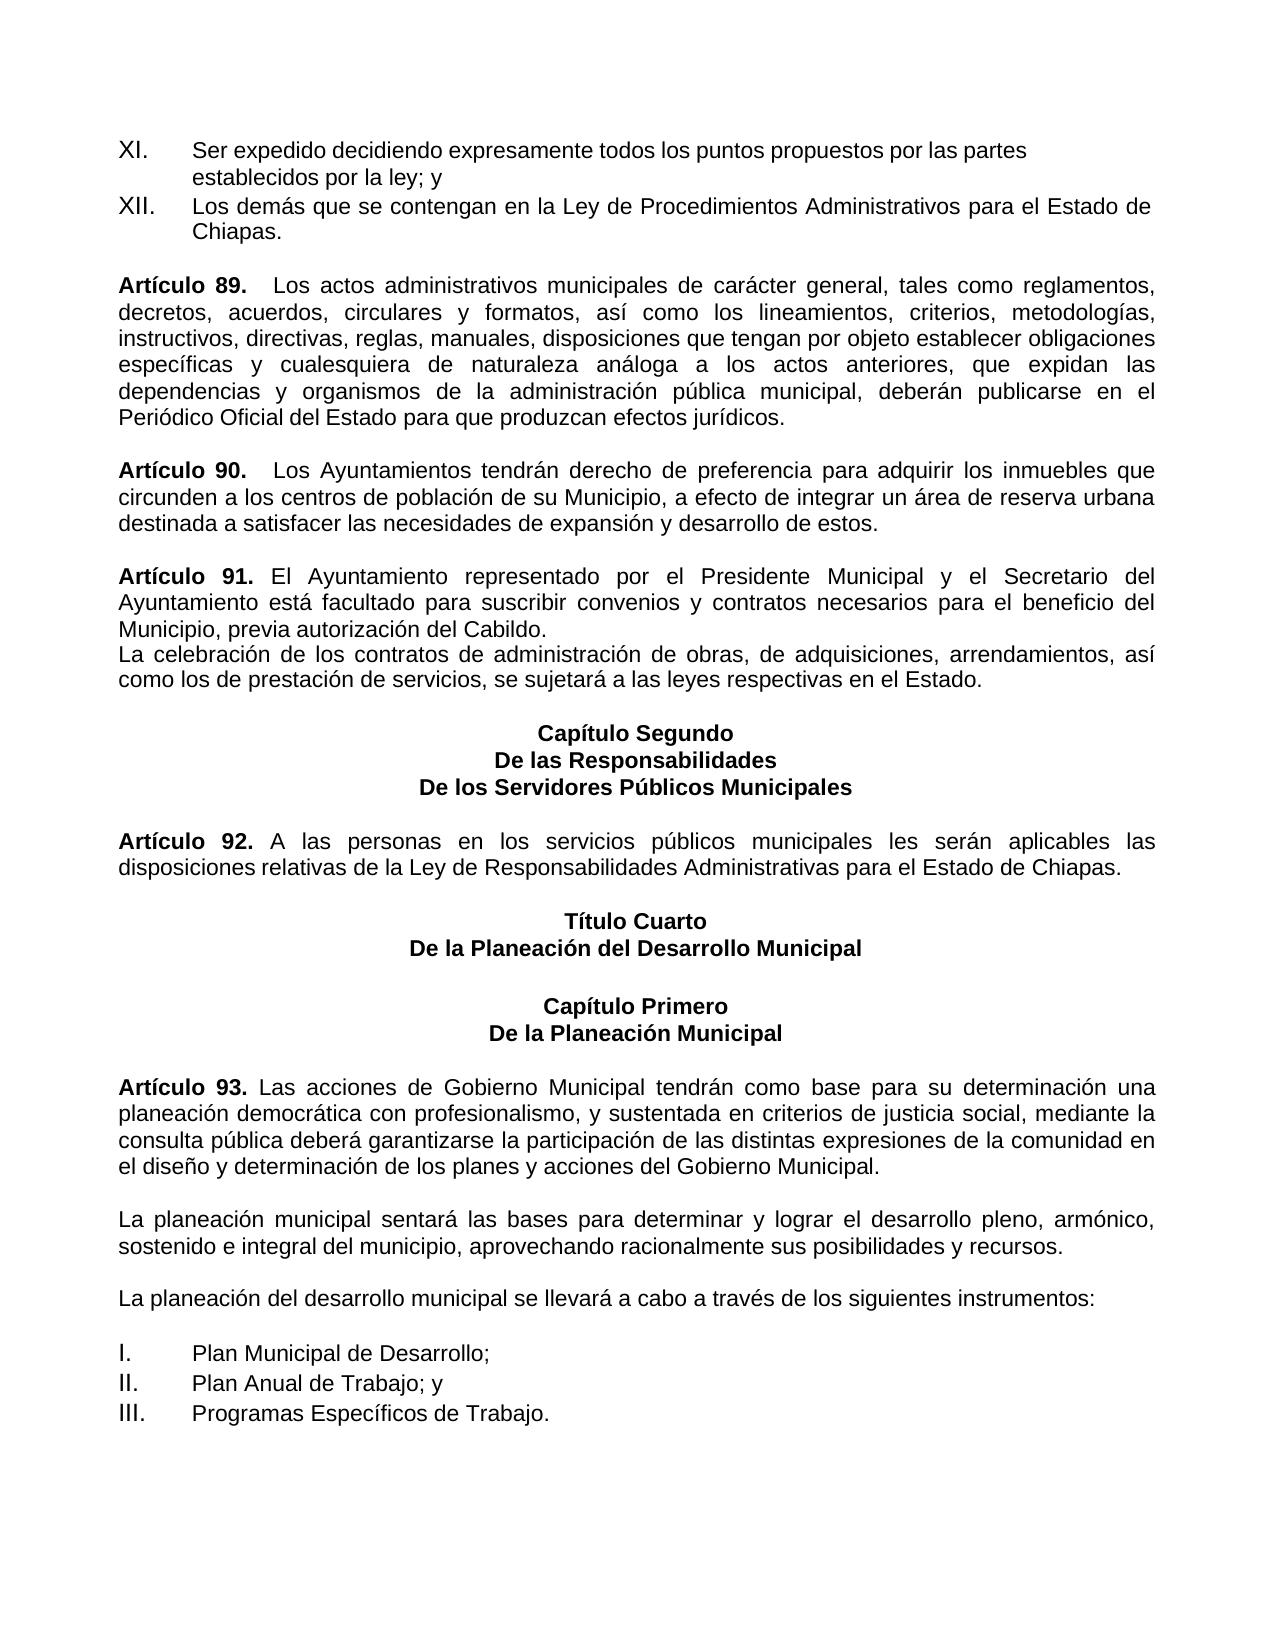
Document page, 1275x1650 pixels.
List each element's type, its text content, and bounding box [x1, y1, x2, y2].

text Capítulo Primero [539, 993, 732, 1019]
text III. Programas Específicos de Trabajo. [118, 1398, 553, 1427]
text Título Cuarto [560, 908, 711, 934]
text Artículo 92. A las personas en los servicios públicos municipales les serán aplicables las disposiciones relativas de la Ley de Responsabilidades Administrativas para el Estado de Chiapas. [118, 828, 1156, 881]
text De la Planeación Municipal [484, 1020, 786, 1047]
text XII. Los demás que se contengan en la Ley de Procedimientos Administrativos para el Estado de [118, 191, 1156, 220]
text La planeación municipal sentará las bases para determinar y lograr el desarrollo pleno, armónico, sostenido e integral del municipio, aprovechando racionalmente sus posibilidades y recursos. [118, 1206, 1155, 1259]
text Artículo 93. Las acciones de Gobierno Municipal tendrán como base para su determinación una planeación democrática con profesionalismo, y sustentada en criterios de justicia social, mediante la consulta pública deberá garantizarse la participación de las distintas expresiones de la comunidad en el diseño y determinación de los planes y acciones del Gobierno Municipal. [118, 1074, 1156, 1180]
text De los Servidores Públicos Municipales [415, 774, 856, 801]
text Artículo 89. Los actos administrativos municipales de carácter general, tales como reglamentos, decretos, acuerdos, circulares y formatos, así como los lineamientos, criterios, metodologías, instructivos, directivas, reglas, manuales, disposiciones que tengan por objeto establecer obligaciones específicas y cualesquiera de naturaleza análoga a los actos anteriores, que expidan las dependencias y organismos de la administración pública municipal, deberán publicarse en el Periódico Oficial del Estado para que produzcan efectos jurídicos. [118, 272, 1156, 431]
text Chiapas. [192, 220, 1171, 245]
text Artículo 90. Los Ayuntamientos tendrán derecho de preferencia para adquirir los inmuebles que circunden a los centros de población de su Municipio, a efecto de integrar un área de reserva urbana destinada a satisfacer las necesidades de expansión y desarrollo de estos. [118, 457, 1155, 537]
text XI. Ser expedido decidiendo expresamente todos los puntos propuestos por las partes establecidos por la ley; y [118, 134, 1156, 190]
text II. Plan Anual de Trabajo; y [118, 1368, 447, 1397]
text De las Responsabilidades [490, 747, 781, 773]
text Artículo 91. El Ayuntamiento representado por el Presidente Municipal y el Secretario del Ayuntamiento está facultado para suscribir convenios y contratos necesarios para el beneficio del Municipio, previa autorización del Cabildo. [118, 563, 1155, 642]
text De la Planeación del Desarrollo Municipal [405, 935, 866, 962]
text I. Plan Municipal de Desarrollo; [118, 1338, 494, 1367]
text La celebración de los contratos de administración de obras, de adquisiciones, arrendamientos, así como los de prestación de servicios, se sujetará a las leyes respectivas en el Estado. [118, 643, 1155, 693]
text La planeación del desarrollo municipal se llevará a cabo a través de los siguientes instrumentos: [118, 1285, 1101, 1311]
text Capítulo Segundo [533, 720, 737, 746]
